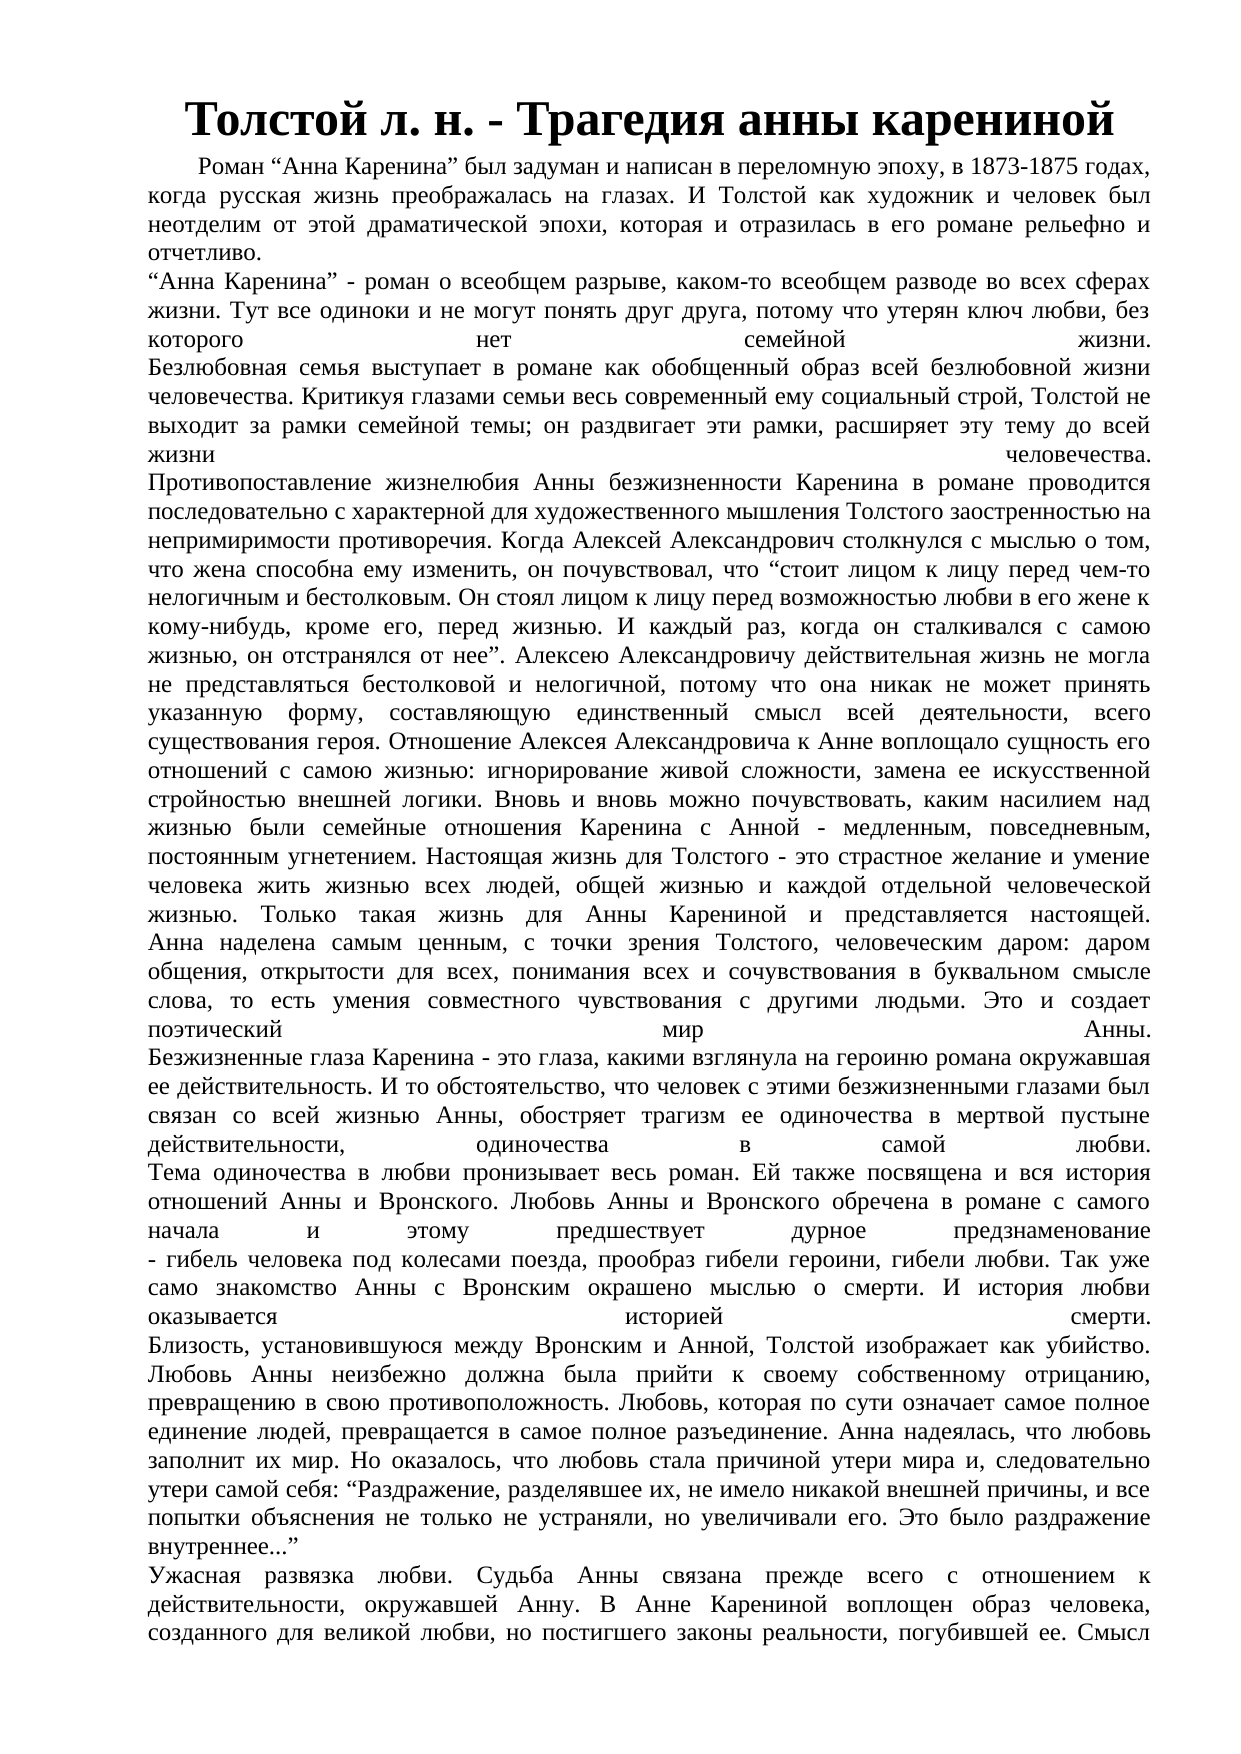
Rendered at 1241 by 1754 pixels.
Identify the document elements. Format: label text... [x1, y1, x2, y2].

subtitle Толстой л. н. - Трагедия анны карениной [148, 88, 1152, 146]
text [148, 151, 1152, 1646]
